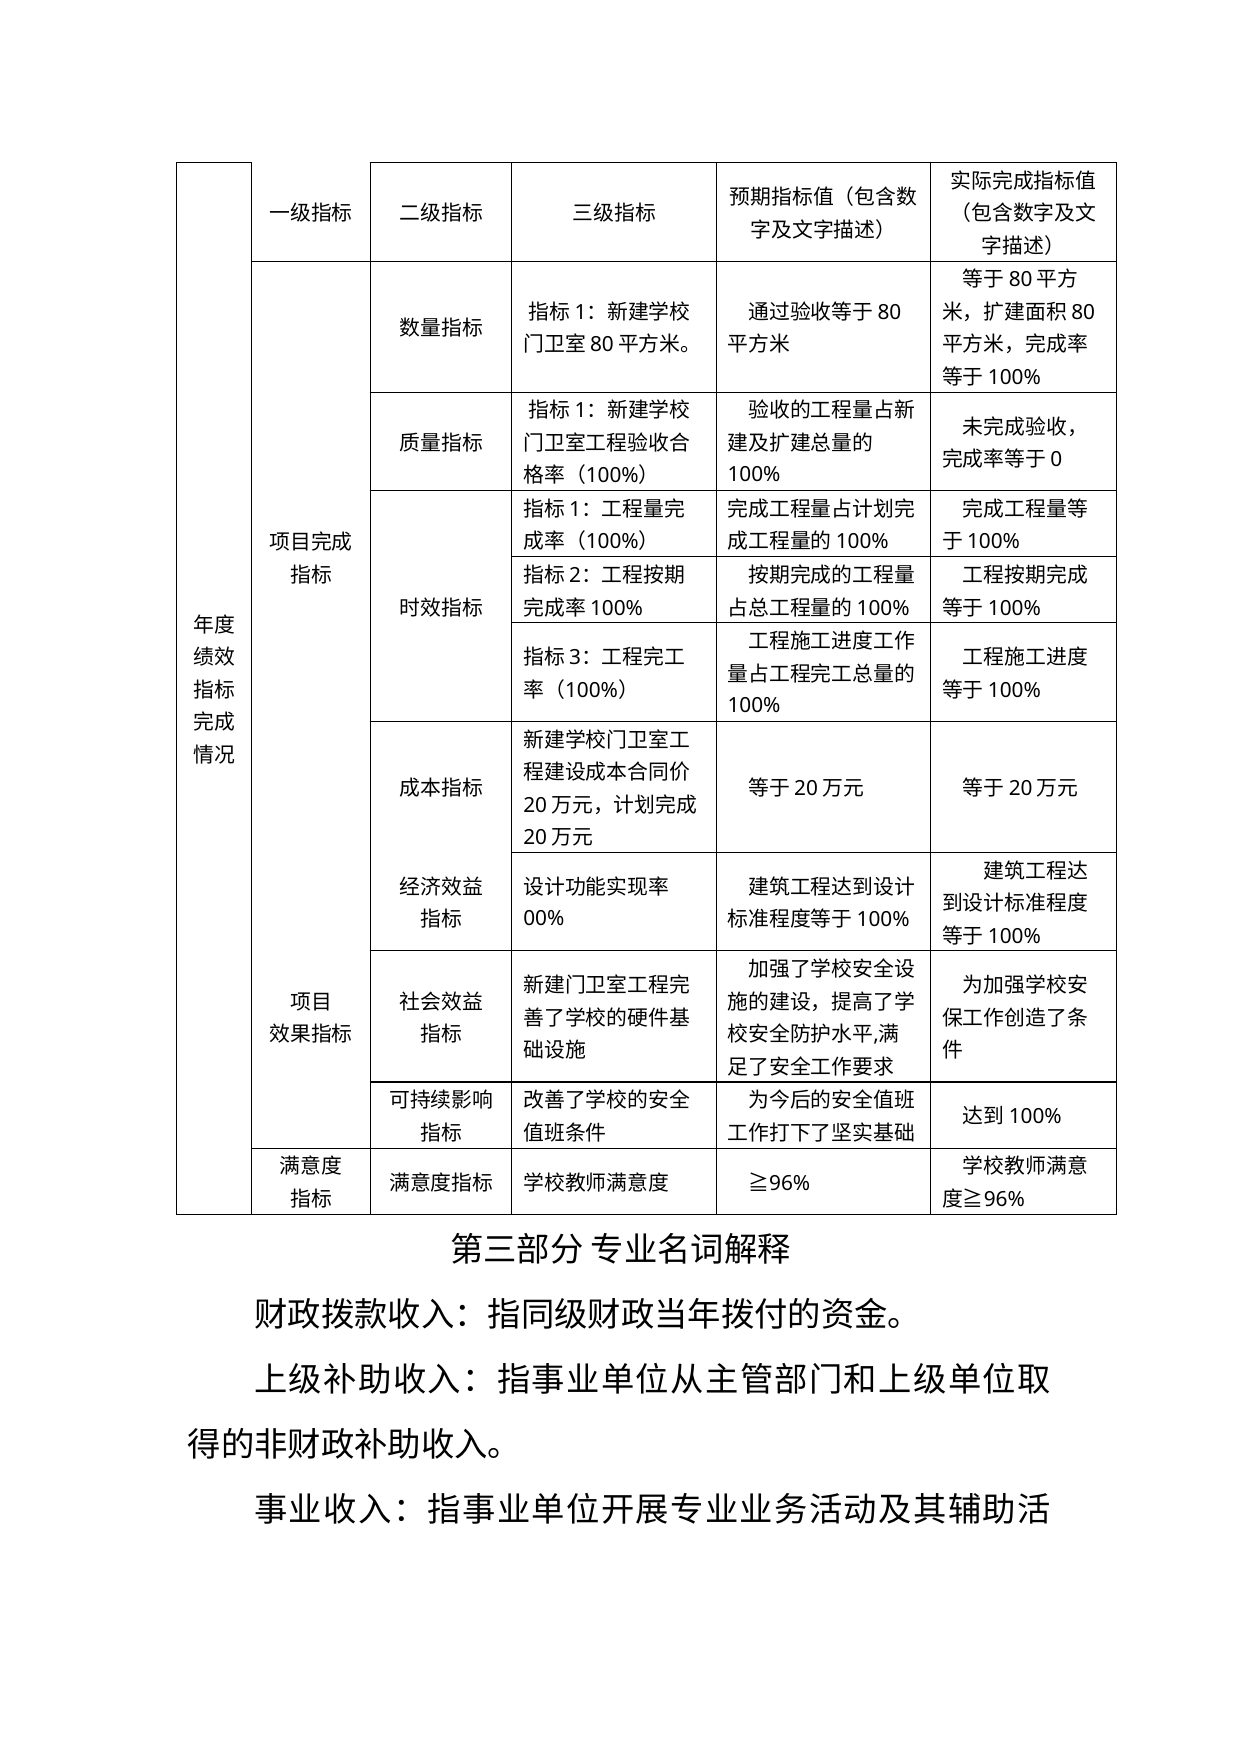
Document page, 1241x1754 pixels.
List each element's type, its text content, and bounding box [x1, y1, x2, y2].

table_cell 时效指标 [371, 491, 511, 721]
table_cell 指标1：新建学校门卫室工程验收合格率（100%） [512, 393, 716, 490]
table_cell 等于20万元 [931, 722, 1116, 852]
table_cell 项目 效果指标 [252, 852, 370, 1147]
table_cell 年度 绩效 指标 完成 情况 [177, 163, 251, 1213]
table_cell 为加强学校安保工作创造了条件 [931, 951, 1116, 1081]
table_cell 实际完成指标值（包含数字及文字描述） [931, 163, 1116, 261]
text 上级补助收入：指事业单位从主管部门和上级单位取得的非财政补助收入。 [187, 1344, 1053, 1474]
table_cell 满意度 指标 [252, 1149, 370, 1213]
table_cell 新建学校门卫室工程建设成本合同价20万元，计划完成20万元 [512, 722, 716, 852]
table_cell ≧96% [717, 1149, 930, 1213]
table_cell 完成工程量占计划完成工程量的100% [717, 491, 930, 556]
table_cell 新建门卫室工程完善了学校的硬件基础设施 [512, 951, 716, 1081]
table_cell 为今后的安全值班工作打下了坚实基础 [717, 1083, 930, 1147]
text 财政拨款收入：指同级财政当年拨付的资金。 [187, 1279, 1053, 1344]
table_cell 二级指标 [371, 163, 511, 261]
table_cell 建筑工程达到设计标准程度等于100% [931, 853, 1116, 950]
table_cell 质量指标 [371, 393, 511, 490]
table_cell 指标3：工程完工率（100%） [512, 623, 716, 721]
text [187, 1474, 1053, 1539]
table_cell 三级指标 [512, 163, 716, 261]
table_cell 建筑工程达到设计标准程度等于100% [717, 853, 930, 950]
table_cell 项目完成指标 [252, 262, 370, 852]
table_cell 预期指标值（包含数字及文字描述） [717, 163, 930, 261]
table_cell 社会效益 指标 [371, 951, 511, 1081]
table_cell 未完成验收，完成率等于0 [931, 393, 1116, 490]
table_cell 改善了学校的安全值班条件 [512, 1083, 716, 1147]
table_cell 工程按期完成 等于100% [931, 557, 1116, 622]
table_cell 加强了学校安全设施的建设，提高了学校安全防护水平,满足了安全工作要求 [717, 951, 930, 1081]
table_cell 验收的工程量占新建及扩建总量的100% [717, 393, 930, 490]
table_cell 经济效益 指标 [371, 852, 511, 950]
table_cell 设计功能实现率00% [512, 853, 716, 950]
text 第三部分 专业名词解释 [187, 1215, 1053, 1279]
table_cell 等于80平方米，扩建面积80平方米，完成率等于100% [931, 262, 1116, 392]
table_cell 数量指标 [371, 262, 511, 392]
table_cell 工程施工进度等于100% [931, 623, 1116, 721]
table_cell 通过验收等于80平方米 [717, 262, 930, 392]
table_cell 指标1：工程量完成率（100%） [512, 491, 716, 556]
table_cell 工程施工进度工作量占工程完工总量的100% [717, 623, 930, 721]
table_cell 等于20万元 [717, 722, 930, 852]
table_cell 学校教师满意度≧96% [931, 1149, 1116, 1213]
table_cell 达到100% [931, 1083, 1116, 1147]
table_cell 指标2：工程按期完成率100% [512, 557, 716, 622]
table_cell 指标1：新建学校门卫室80平方米。 [512, 262, 716, 392]
table_cell 满意度指标 [371, 1149, 511, 1213]
table_cell 可持续影响 指标 [371, 1083, 511, 1147]
table_cell 完成工程量等于100% [931, 491, 1116, 556]
table_cell 学校教师满意度 [512, 1149, 716, 1213]
table_cell 成本指标 [371, 722, 511, 852]
table_cell 按期完成的工程量占总工程量的100% [717, 557, 930, 622]
table_cell 一级指标 [252, 162, 370, 261]
